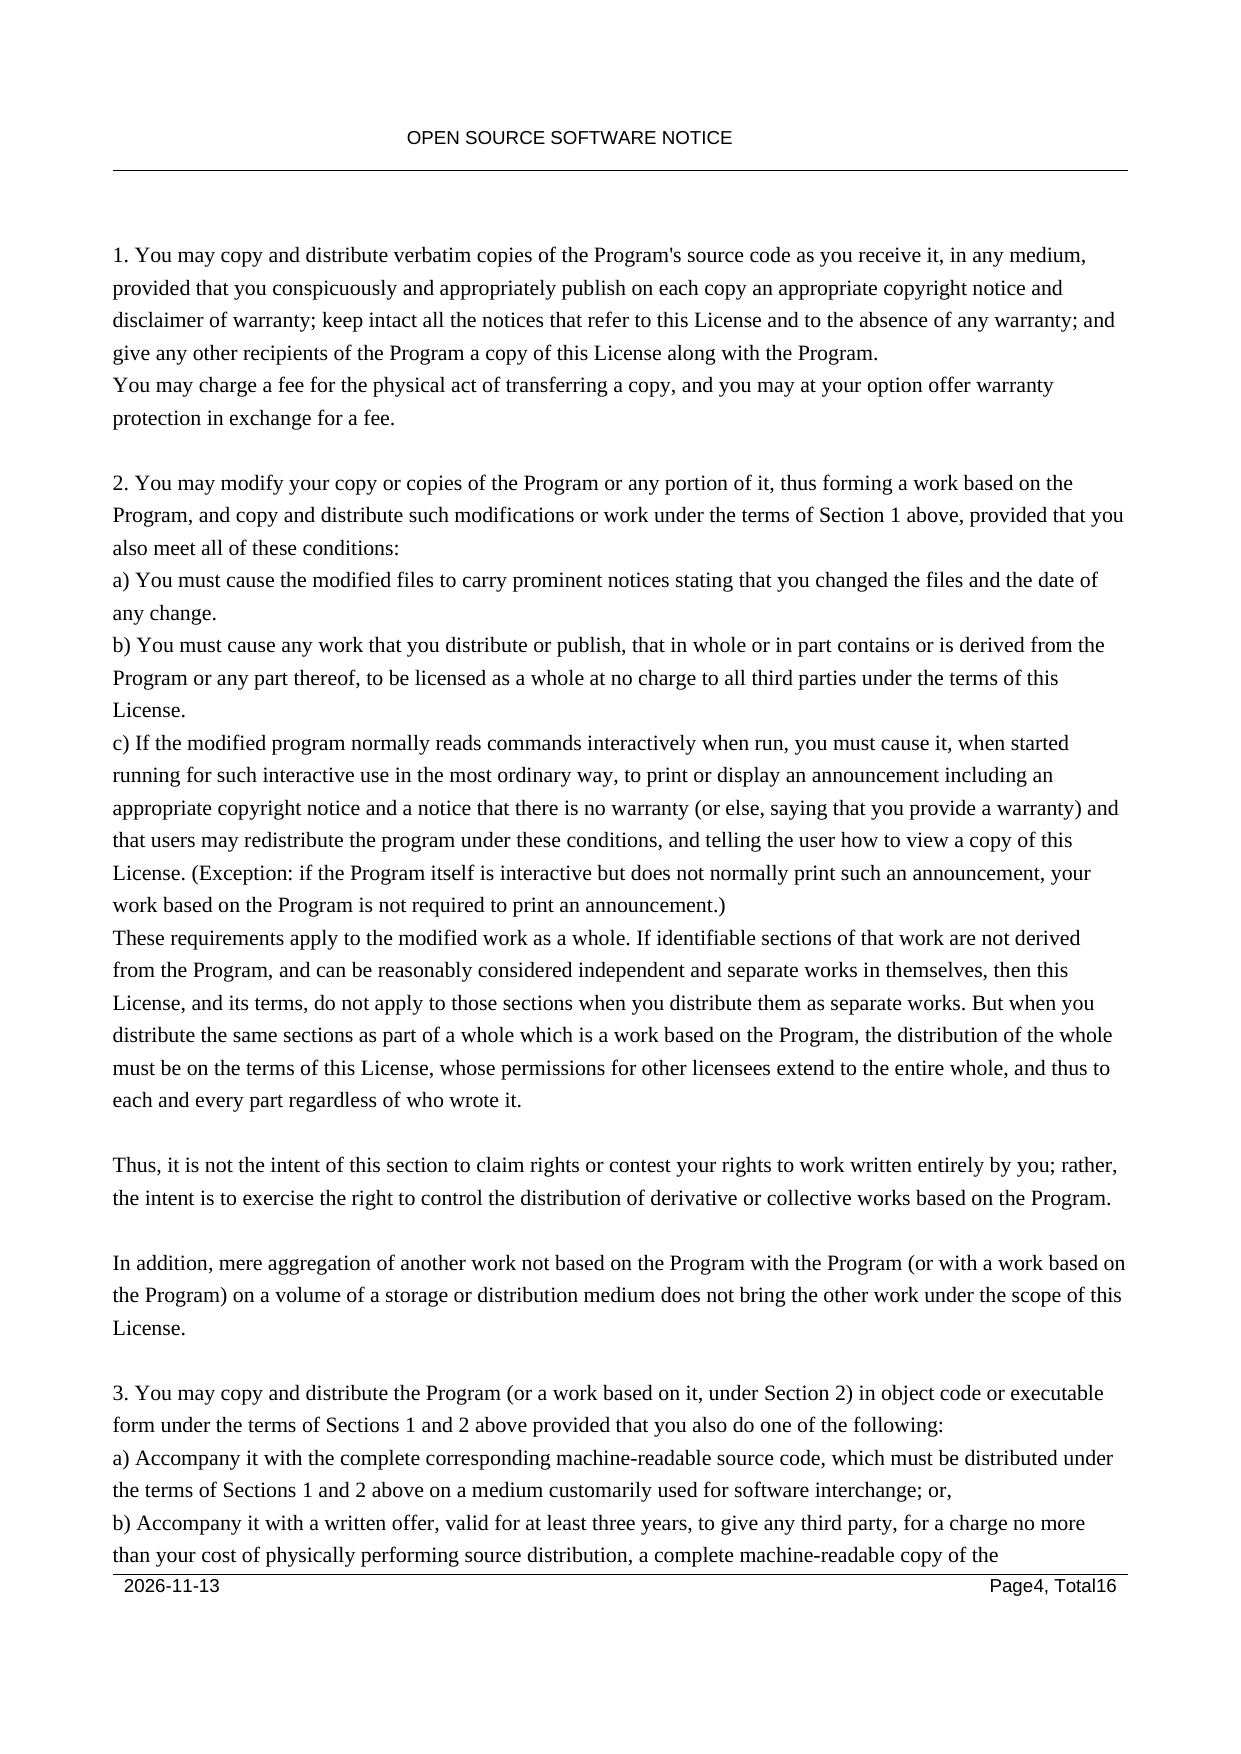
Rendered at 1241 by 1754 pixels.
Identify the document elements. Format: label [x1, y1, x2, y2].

text [112, 206, 1128, 1571]
